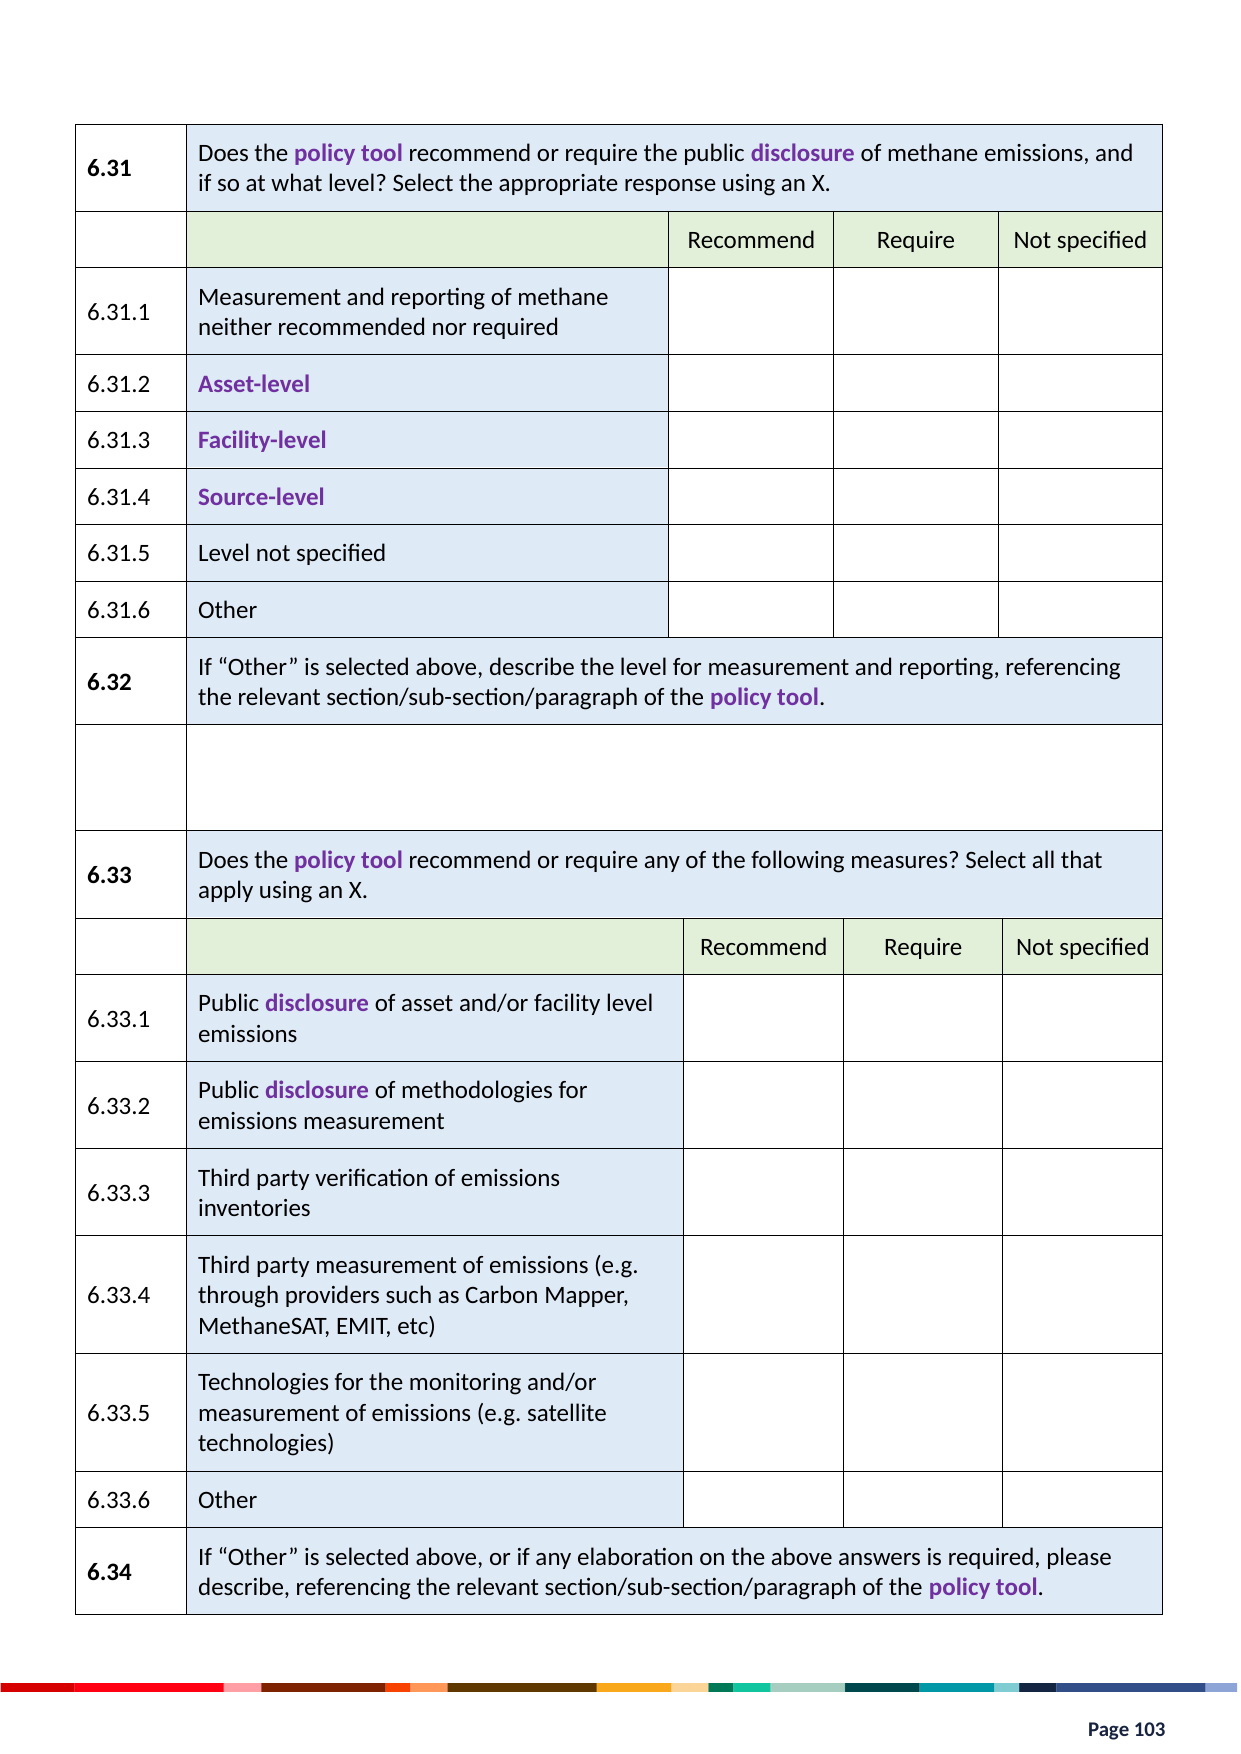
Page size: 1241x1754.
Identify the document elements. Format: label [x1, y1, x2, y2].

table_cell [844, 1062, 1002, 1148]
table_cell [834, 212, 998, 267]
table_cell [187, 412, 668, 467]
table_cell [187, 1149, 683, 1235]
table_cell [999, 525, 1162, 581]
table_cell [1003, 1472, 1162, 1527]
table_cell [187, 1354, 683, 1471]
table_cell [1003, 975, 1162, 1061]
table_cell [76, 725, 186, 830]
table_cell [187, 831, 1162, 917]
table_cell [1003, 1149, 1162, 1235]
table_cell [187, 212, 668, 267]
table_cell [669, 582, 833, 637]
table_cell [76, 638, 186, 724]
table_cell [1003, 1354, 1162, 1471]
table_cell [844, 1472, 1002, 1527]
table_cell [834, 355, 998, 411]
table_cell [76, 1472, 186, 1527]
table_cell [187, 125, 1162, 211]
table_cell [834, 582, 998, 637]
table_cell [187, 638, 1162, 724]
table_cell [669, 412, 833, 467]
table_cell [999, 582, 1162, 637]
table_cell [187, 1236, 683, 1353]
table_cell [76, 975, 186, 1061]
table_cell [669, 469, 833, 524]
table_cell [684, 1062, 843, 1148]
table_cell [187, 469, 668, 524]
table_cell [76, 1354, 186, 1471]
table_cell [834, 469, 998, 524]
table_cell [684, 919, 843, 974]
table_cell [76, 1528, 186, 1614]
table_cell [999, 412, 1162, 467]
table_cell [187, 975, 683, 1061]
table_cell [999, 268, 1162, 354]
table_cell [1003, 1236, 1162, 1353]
picture [0, 1683, 1236, 1692]
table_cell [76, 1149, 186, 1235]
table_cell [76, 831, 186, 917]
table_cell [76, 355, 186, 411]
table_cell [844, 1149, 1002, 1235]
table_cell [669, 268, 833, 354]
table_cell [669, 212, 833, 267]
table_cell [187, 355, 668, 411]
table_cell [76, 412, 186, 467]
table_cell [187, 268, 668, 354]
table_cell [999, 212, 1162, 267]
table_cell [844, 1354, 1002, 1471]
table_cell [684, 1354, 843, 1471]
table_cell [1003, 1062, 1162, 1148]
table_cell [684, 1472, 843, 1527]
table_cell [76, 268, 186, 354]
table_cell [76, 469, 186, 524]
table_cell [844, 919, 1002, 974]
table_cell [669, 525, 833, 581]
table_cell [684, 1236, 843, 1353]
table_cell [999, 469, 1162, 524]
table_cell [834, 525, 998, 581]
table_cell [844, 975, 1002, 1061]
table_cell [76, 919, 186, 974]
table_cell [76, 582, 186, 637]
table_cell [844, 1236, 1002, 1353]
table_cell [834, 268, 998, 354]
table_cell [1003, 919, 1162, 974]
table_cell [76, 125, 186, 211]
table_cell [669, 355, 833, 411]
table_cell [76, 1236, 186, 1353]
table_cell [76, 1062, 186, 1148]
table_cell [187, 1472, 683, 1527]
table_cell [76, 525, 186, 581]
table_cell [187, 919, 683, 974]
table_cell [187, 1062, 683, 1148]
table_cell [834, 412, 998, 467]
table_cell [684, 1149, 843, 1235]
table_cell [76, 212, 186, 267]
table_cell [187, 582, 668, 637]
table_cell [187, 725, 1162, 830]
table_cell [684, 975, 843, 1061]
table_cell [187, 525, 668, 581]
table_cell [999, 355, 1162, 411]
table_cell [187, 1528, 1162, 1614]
